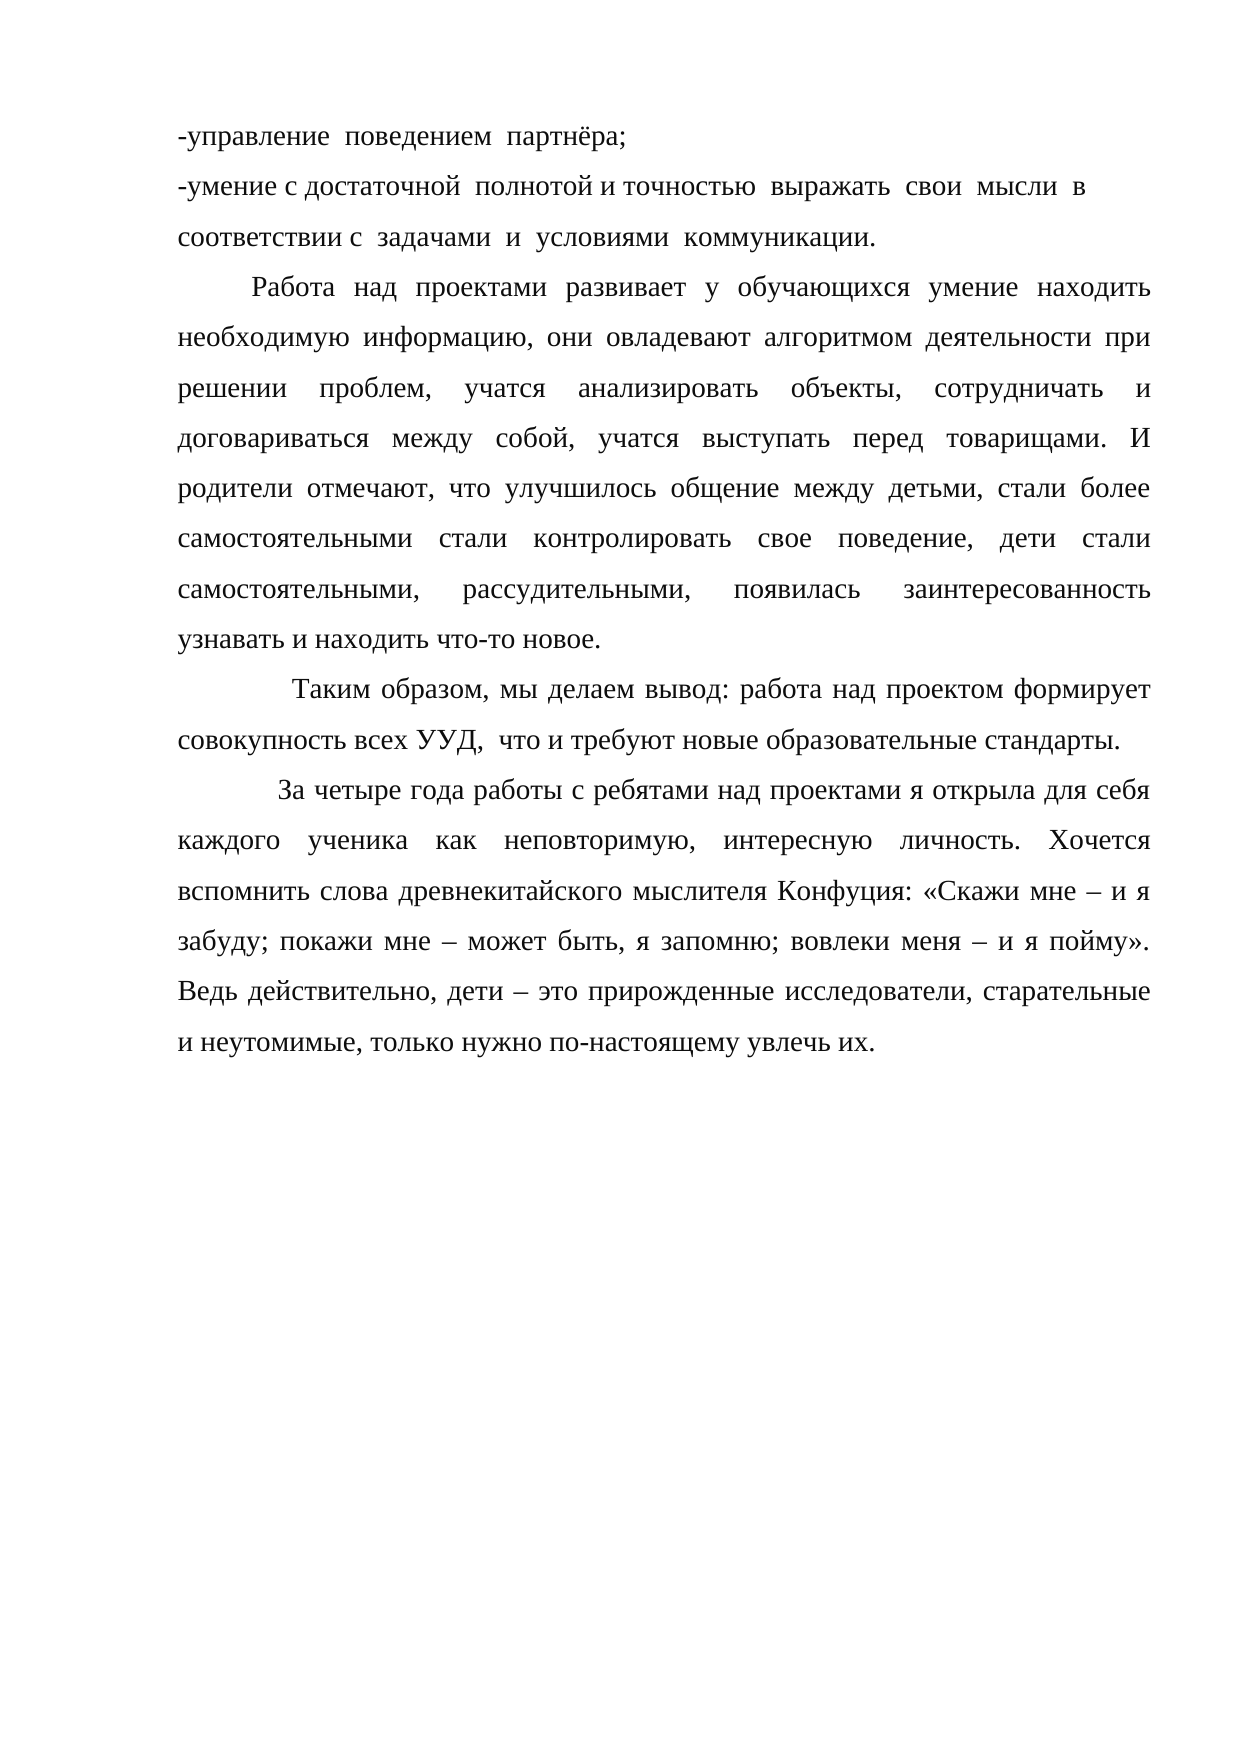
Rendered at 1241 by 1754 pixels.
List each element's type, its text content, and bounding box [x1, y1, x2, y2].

text За четыре года работы с ребятами над проектами я открыла для себя каждого ученика как неповторимую, интересную личность. Хочется вспомнить слова древнекитайского мыслителя Конфуция: «Скажи мне – и я забуду; покажи мне – может быть, я запомню; вовлеки меня – и я пойму». Ведь действительно, дети – это прирожденные исследователи, старательные и неутомимые, только нужно по-настоящему увлечь их. [177, 772, 1152, 1057]
text Таким образом, мы делаем вывод: работа над проектом формирует совокупность всех УУД, что и требуют новые образовательные стандарты. [177, 672, 1152, 755]
text Работа над проектами развивает у обучающихся умение находить необходимую информацию, они овладевают алгоритмом деятельности при решении проблем, учатся анализировать объекты, сотрудничать и договариваться между собой, учатся выступать перед товарищами. И родители отмечают, что улучшилось общение между детьми, стали более самостоятельными стали контролировать свое поведение, дети стали самостоятельными, рассудительными, появилась заинтересованность узнавать и находить что-то новое. [177, 269, 1152, 655]
text -управление поведением партнёра; [177, 118, 1152, 152]
text -умение с достаточной полнотой и точностью выражать свои мысли в соответствии с задачами и условиями коммуникации. [177, 168, 1152, 252]
